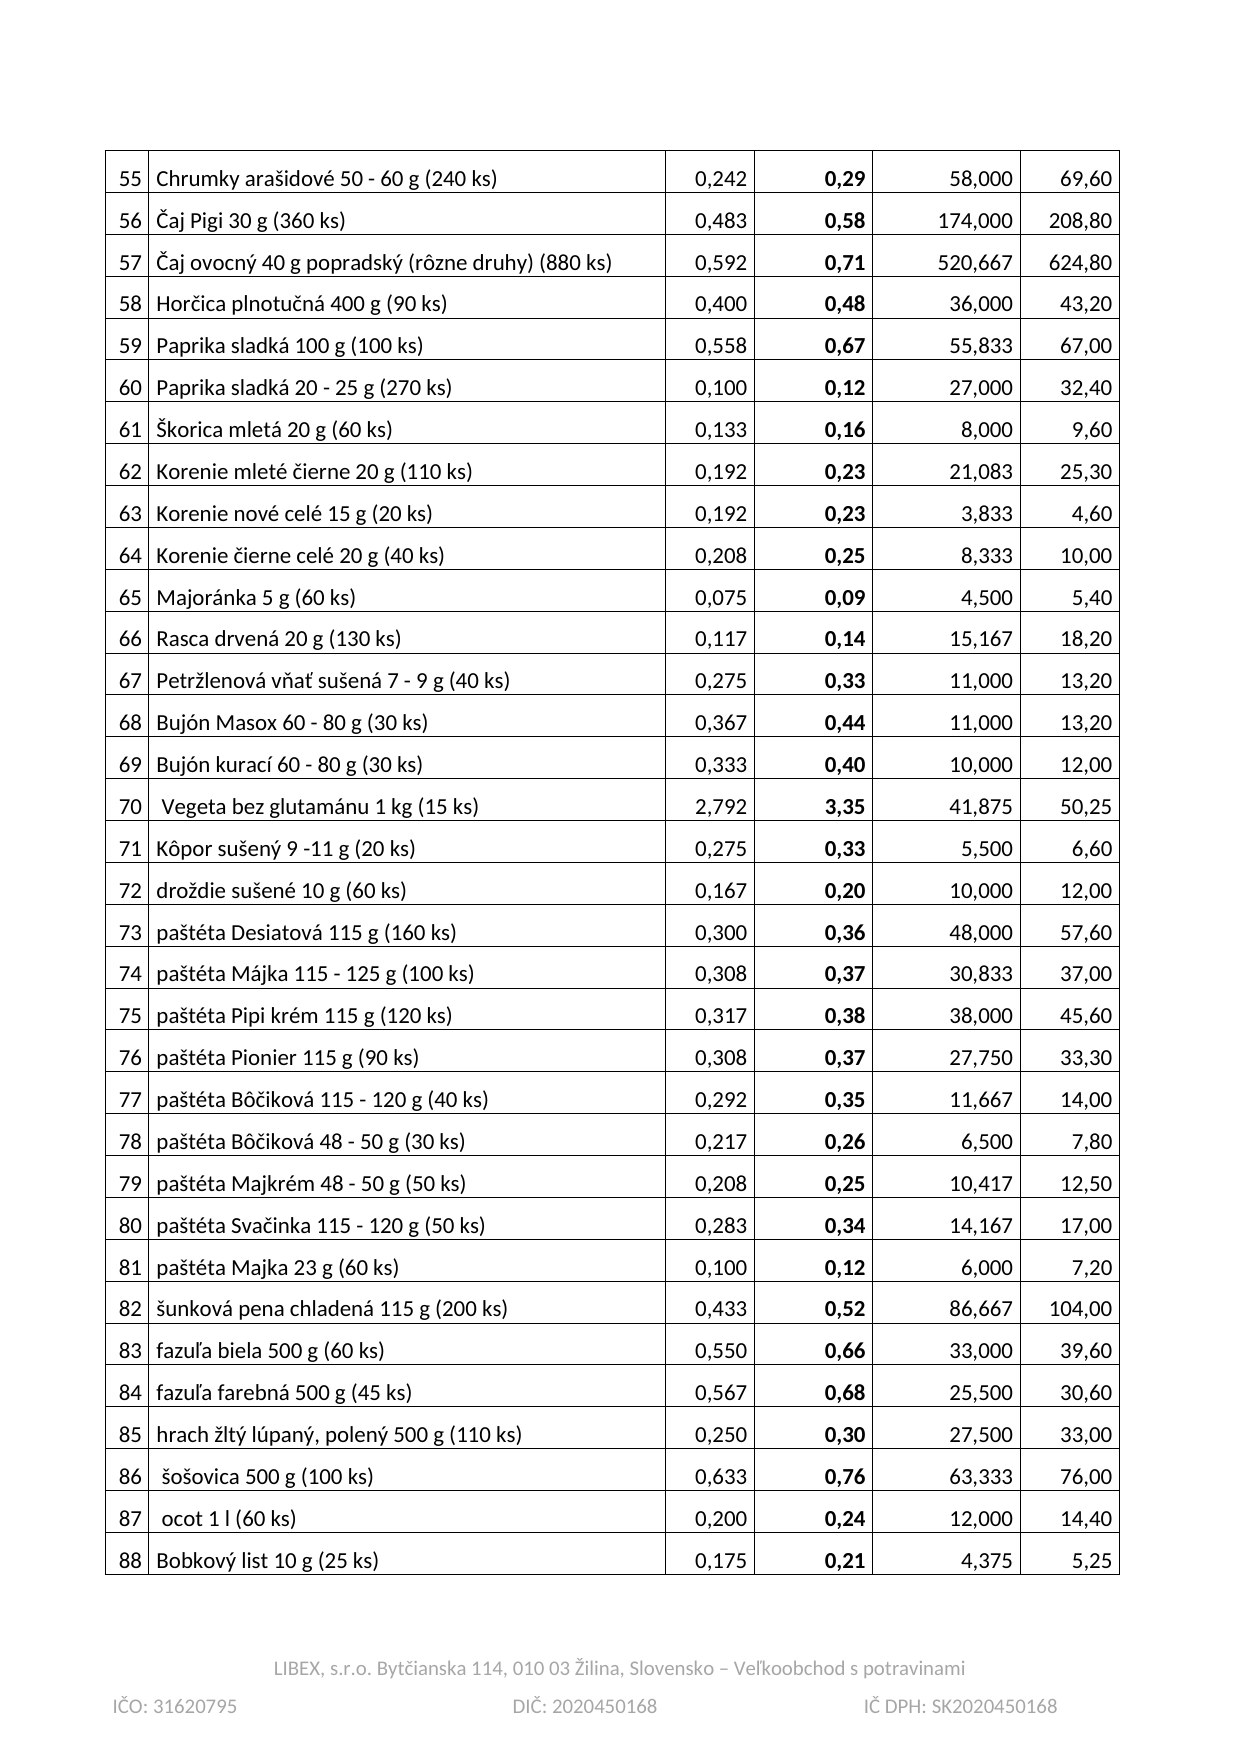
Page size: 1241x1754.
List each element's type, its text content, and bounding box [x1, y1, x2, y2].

table_cell 17,00 [1021, 1198, 1119, 1239]
table_cell 0,67 [755, 319, 872, 359]
table_cell 33,00 [1021, 1407, 1119, 1448]
table_cell 7,20 [1021, 1240, 1119, 1281]
table_cell 0,26 [755, 1114, 872, 1155]
table_cell 0,167 [666, 863, 754, 904]
table_cell fazuľa farebná 500 g (45 ks) [149, 1365, 665, 1406]
table_cell 0,37 [755, 1030, 872, 1071]
table_cell 38,000 [873, 989, 1020, 1029]
table_cell 174,000 [873, 193, 1020, 234]
table_cell 2,792 [666, 779, 754, 820]
table_cell 0,48 [755, 277, 872, 317]
table_cell 0,25 [755, 528, 872, 569]
table_cell 0,58 [755, 193, 872, 234]
table_cell 0,275 [666, 654, 754, 694]
table_cell droždie sušené 10 g (60 ks) [149, 863, 665, 904]
table_cell 76,00 [1021, 1449, 1119, 1490]
table_cell 0,09 [755, 570, 872, 611]
table_cell 0,300 [666, 905, 754, 946]
table_cell 0,12 [755, 360, 872, 401]
table_cell paštéta Desiatová 115 g (160 ks) [149, 905, 665, 946]
table_cell 27,750 [873, 1030, 1020, 1071]
table_cell 82 [106, 1282, 148, 1322]
table_cell 12,00 [1021, 863, 1119, 904]
table_cell 0,100 [666, 1240, 754, 1281]
table_cell 63 [106, 486, 148, 527]
table_cell 77 [106, 1072, 148, 1113]
table_cell 70 [106, 779, 148, 820]
table_cell 0,25 [755, 1156, 872, 1197]
table_cell 0,217 [666, 1114, 754, 1155]
table_cell 30,60 [1021, 1365, 1119, 1406]
table_cell 3,833 [873, 486, 1020, 527]
table_cell 11,000 [873, 695, 1020, 736]
table_cell 25,30 [1021, 444, 1119, 485]
table_cell 57,60 [1021, 905, 1119, 946]
table_cell 69 [106, 737, 148, 778]
table_cell šunková pena chladená 115 g (200 ks) [149, 1282, 665, 1322]
table_cell 5,25 [1021, 1533, 1119, 1574]
table_cell 10,000 [873, 737, 1020, 778]
table_cell Bujón kurací 60 - 80 g (30 ks) [149, 737, 665, 778]
table_cell 0,592 [666, 235, 754, 276]
table_cell 65 [106, 570, 148, 611]
table_cell Vegeta bez glutamánu 1 kg (15 ks) [149, 779, 665, 820]
table_cell 14,167 [873, 1198, 1020, 1239]
table_cell 0,38 [755, 989, 872, 1029]
table_cell Bobkový list 10 g (25 ks) [149, 1533, 665, 1574]
table_cell Čaj Pigi 30 g (360 ks) [149, 193, 665, 234]
table_cell 3,35 [755, 779, 872, 820]
table_cell 58,000 [873, 151, 1020, 192]
table_cell 13,20 [1021, 695, 1119, 736]
table_cell 63,333 [873, 1449, 1020, 1490]
table_cell Horčica plnotučná 400 g (90 ks) [149, 277, 665, 317]
table_cell 0,275 [666, 821, 754, 862]
table_cell 66 [106, 612, 148, 652]
table_cell 8,000 [873, 402, 1020, 443]
table_cell 12,000 [873, 1491, 1020, 1532]
table_cell 4,500 [873, 570, 1020, 611]
table_cell 5,500 [873, 821, 1020, 862]
table_cell 87 [106, 1491, 148, 1532]
table_cell 83 [106, 1324, 148, 1364]
table_cell paštéta Májka 115 - 125 g (100 ks) [149, 947, 665, 987]
table_cell 0,200 [666, 1491, 754, 1532]
table_cell Paprika sladká 20 - 25 g (270 ks) [149, 360, 665, 401]
table_cell 12,00 [1021, 737, 1119, 778]
table_cell 33,000 [873, 1324, 1020, 1364]
table_cell 81 [106, 1240, 148, 1281]
table_cell paštéta Majka 23 g (60 ks) [149, 1240, 665, 1281]
table_cell 36,000 [873, 277, 1020, 317]
table_cell 0,208 [666, 1156, 754, 1197]
table_cell 0,550 [666, 1324, 754, 1364]
table_cell 10,00 [1021, 528, 1119, 569]
table_cell 69,60 [1021, 151, 1119, 192]
table_cell 0,208 [666, 528, 754, 569]
table_cell 0,317 [666, 989, 754, 1029]
table_cell Korenie čierne celé 20 g (40 ks) [149, 528, 665, 569]
table_cell 13,20 [1021, 654, 1119, 694]
table_cell 624,80 [1021, 235, 1119, 276]
table_cell 0,52 [755, 1282, 872, 1322]
table_cell 39,60 [1021, 1324, 1119, 1364]
table_cell 60 [106, 360, 148, 401]
table_cell 75 [106, 989, 148, 1029]
table_cell Paprika sladká 100 g (100 ks) [149, 319, 665, 359]
table_cell 59 [106, 319, 148, 359]
table_cell 56 [106, 193, 148, 234]
table_cell 78 [106, 1114, 148, 1155]
table_cell 15,167 [873, 612, 1020, 652]
table_cell 45,60 [1021, 989, 1119, 1029]
table_cell 7,80 [1021, 1114, 1119, 1155]
table_cell 84 [106, 1365, 148, 1406]
table_cell 208,80 [1021, 193, 1119, 234]
table_cell 10,000 [873, 863, 1020, 904]
table_cell 520,667 [873, 235, 1020, 276]
table_cell fazuľa biela 500 g (60 ks) [149, 1324, 665, 1364]
table_cell 0,33 [755, 654, 872, 694]
table_cell 25,500 [873, 1365, 1020, 1406]
table_cell 30,833 [873, 947, 1020, 987]
table_cell 0,23 [755, 486, 872, 527]
table_cell Korenie mleté čierne 20 g (110 ks) [149, 444, 665, 485]
table_cell 6,60 [1021, 821, 1119, 862]
table_cell 11,667 [873, 1072, 1020, 1113]
table_cell 74 [106, 947, 148, 987]
table_cell Majoránka 5 g (60 ks) [149, 570, 665, 611]
table_cell 43,20 [1021, 277, 1119, 317]
table_cell paštéta Pipi krém 115 g (120 ks) [149, 989, 665, 1029]
table_cell Škorica mletá 20 g (60 ks) [149, 402, 665, 443]
table_cell 71 [106, 821, 148, 862]
table_cell 4,60 [1021, 486, 1119, 527]
table_cell 0,36 [755, 905, 872, 946]
table_cell 0,44 [755, 695, 872, 736]
table_cell 0,133 [666, 402, 754, 443]
table_cell 0,34 [755, 1198, 872, 1239]
table_cell 5,40 [1021, 570, 1119, 611]
table_cell 0,16 [755, 402, 872, 443]
table_cell paštéta Svačinka 115 - 120 g (50 ks) [149, 1198, 665, 1239]
table_cell 50,25 [1021, 779, 1119, 820]
table_cell 0,192 [666, 486, 754, 527]
table_cell 67,00 [1021, 319, 1119, 359]
table_cell 72 [106, 863, 148, 904]
table_cell 0,308 [666, 1030, 754, 1071]
table_cell 0,250 [666, 1407, 754, 1448]
table_cell ocot 1 l (60 ks) [149, 1491, 665, 1532]
table_cell 62 [106, 444, 148, 485]
table_cell 79 [106, 1156, 148, 1197]
table_cell šošovica 500 g (100 ks) [149, 1449, 665, 1490]
table_cell Čaj ovocný 40 g popradský (rôzne druhy) (880 ks) [149, 235, 665, 276]
table_cell 58 [106, 277, 148, 317]
table_cell 0,292 [666, 1072, 754, 1113]
table_cell 85 [106, 1407, 148, 1448]
table_cell 0,37 [755, 947, 872, 987]
table_cell hrach žltý lúpaný, polený 500 g (110 ks) [149, 1407, 665, 1448]
table_cell 0,483 [666, 193, 754, 234]
table_cell 0,308 [666, 947, 754, 987]
table_cell 14,00 [1021, 1072, 1119, 1113]
table_cell 37,00 [1021, 947, 1119, 987]
table_cell 27,500 [873, 1407, 1020, 1448]
table_cell 0,21 [755, 1533, 872, 1574]
table_cell 10,417 [873, 1156, 1020, 1197]
table_cell paštéta Bôčiková 115 - 120 g (40 ks) [149, 1072, 665, 1113]
table_cell 0,29 [755, 151, 872, 192]
table_cell 33,30 [1021, 1030, 1119, 1071]
table_cell 86 [106, 1449, 148, 1490]
table_cell 0,175 [666, 1533, 754, 1574]
table_cell 32,40 [1021, 360, 1119, 401]
table_cell 0,23 [755, 444, 872, 485]
table_cell 11,000 [873, 654, 1020, 694]
table_cell 9,60 [1021, 402, 1119, 443]
table_cell 18,20 [1021, 612, 1119, 652]
table_cell 0,100 [666, 360, 754, 401]
table_cell 14,40 [1021, 1491, 1119, 1532]
table_cell 21,083 [873, 444, 1020, 485]
table_cell 67 [106, 654, 148, 694]
table_cell Korenie nové celé 15 g (20 ks) [149, 486, 665, 527]
table_cell 0,333 [666, 737, 754, 778]
table_cell paštéta Pionier 115 g (90 ks) [149, 1030, 665, 1071]
table_cell 0,30 [755, 1407, 872, 1448]
table_cell 0,117 [666, 612, 754, 652]
table_cell Rasca drvená 20 g (130 ks) [149, 612, 665, 652]
table_cell 0,40 [755, 737, 872, 778]
table_cell 104,00 [1021, 1282, 1119, 1322]
table_cell 0,33 [755, 821, 872, 862]
table_cell 6,000 [873, 1240, 1020, 1281]
table_cell 0,192 [666, 444, 754, 485]
table_cell 57 [106, 235, 148, 276]
table_cell 41,875 [873, 779, 1020, 820]
table_cell 48,000 [873, 905, 1020, 946]
table_cell 6,500 [873, 1114, 1020, 1155]
table_cell 0,35 [755, 1072, 872, 1113]
table_cell paštéta Majkrém 48 - 50 g (50 ks) [149, 1156, 665, 1197]
table_cell 0,567 [666, 1365, 754, 1406]
table_cell 0,68 [755, 1365, 872, 1406]
table_cell 27,000 [873, 360, 1020, 401]
table_cell 0,400 [666, 277, 754, 317]
table_cell 0,558 [666, 319, 754, 359]
table_cell Kôpor sušený 9 -11 g (20 ks) [149, 821, 665, 862]
table_cell 0,24 [755, 1491, 872, 1532]
table_cell 61 [106, 402, 148, 443]
table_cell 8,333 [873, 528, 1020, 569]
table_cell 68 [106, 695, 148, 736]
table_cell 64 [106, 528, 148, 569]
table_cell 0,12 [755, 1240, 872, 1281]
table_cell 86,667 [873, 1282, 1020, 1322]
table_cell 0,633 [666, 1449, 754, 1490]
table_cell 0,14 [755, 612, 872, 652]
table_cell 4,375 [873, 1533, 1020, 1574]
table_cell paštéta Bôčiková 48 - 50 g (30 ks) [149, 1114, 665, 1155]
table_cell 80 [106, 1198, 148, 1239]
table_cell 73 [106, 905, 148, 946]
table_cell 12,50 [1021, 1156, 1119, 1197]
table_cell 55,833 [873, 319, 1020, 359]
table_cell 0,075 [666, 570, 754, 611]
table_cell 0,433 [666, 1282, 754, 1322]
table_cell 0,20 [755, 863, 872, 904]
table_cell 0,71 [755, 235, 872, 276]
table_cell 76 [106, 1030, 148, 1071]
table_cell 0,76 [755, 1449, 872, 1490]
table_cell 0,242 [666, 151, 754, 192]
table_cell Chrumky arašidové 50 - 60 g (240 ks) [149, 151, 665, 192]
table_cell 0,66 [755, 1324, 872, 1364]
table_cell 55 [106, 151, 148, 192]
table_cell Petržlenová vňať sušená 7 - 9 g (40 ks) [149, 654, 665, 694]
table_cell 0,367 [666, 695, 754, 736]
table_cell Bujón Masox 60 - 80 g (30 ks) [149, 695, 665, 736]
table_cell 0,283 [666, 1198, 754, 1239]
table_cell 88 [106, 1533, 148, 1574]
